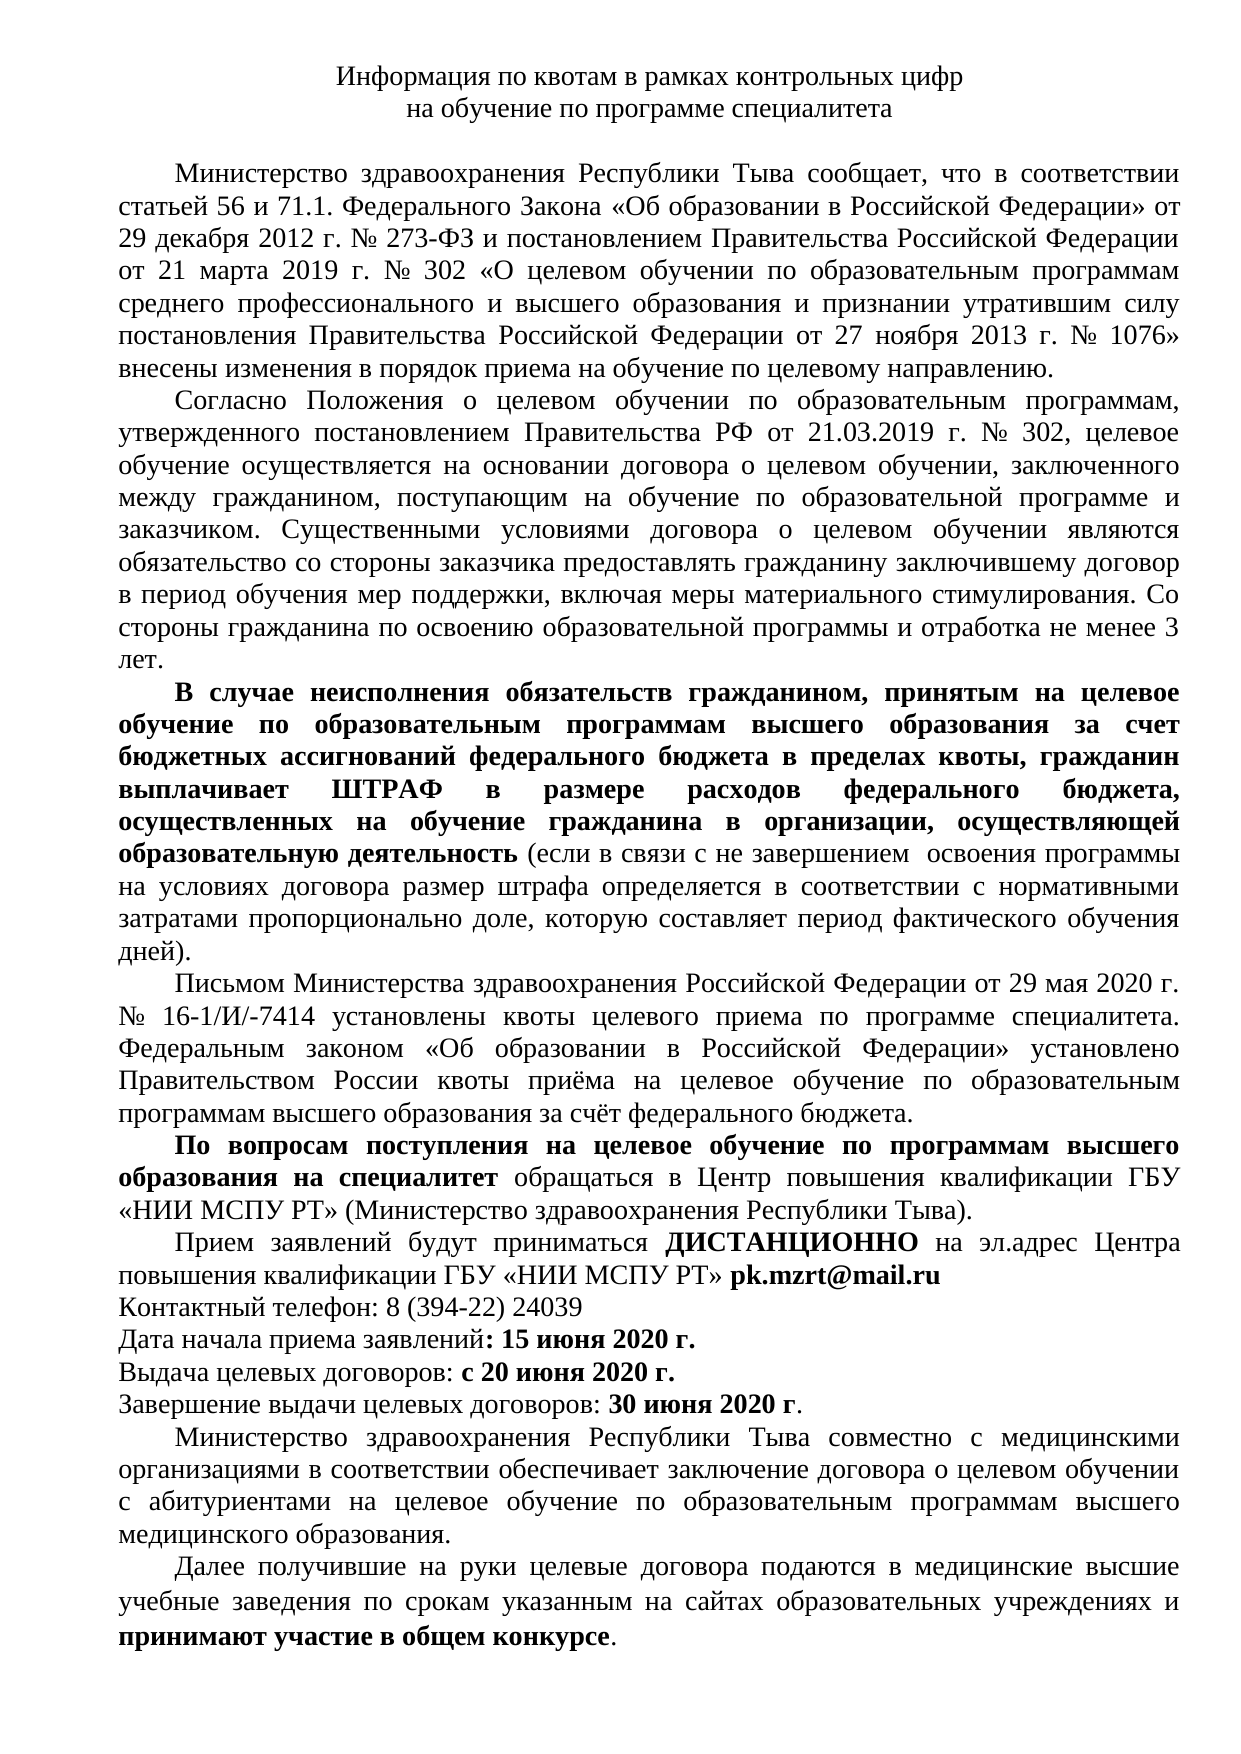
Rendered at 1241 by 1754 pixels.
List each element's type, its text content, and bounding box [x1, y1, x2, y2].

text Согласно Положения о целевом обучении по образовательным программам, утвержденного постановлением Правительства РФ от 21.03.2019 г. № 302, целевое обучение осуществляется на основании договора о целевом обучении, заключенного между гражданином, поступающим на обучение по образовательной программе и заказчиком. Существенными условиями договора о целевом обучении являются обязательство со стороны заказчика предоставлять гражданину заключившему договор в период обучения мер поддержки, включая меры материального стимулирования. Со стороны гражданина по освоению образовательной программы и отработка не менее 3 лет. [118, 383, 1181, 674]
text Информация по квотам в рамках контрольных цифр [118, 59, 1181, 91]
text Министерство здравоохранения Республики Тыва совместно с медицинскими организациями в соответствии обеспечивает заключение договора о целевом обучении с абитуриентами на целевое обучение по образовательным программам высшего медицинского образования. [118, 1420, 1181, 1549]
text Далее получившие на руки целевые договора подаются в медицинские высшие учебные заведения по срокам указанным на сайтах образовательных учреждениях и принимают участие в общем конкурсе. [118, 1549, 1181, 1651]
text В случае неисполнения обязательств гражданином, принятым на целевое обучение по образовательным программам высшего образования за счет бюджетных ассигнований федерального бюджета в пределах квоты, гражданин выплачивает ШТРАФ в размере расходов федерального бюджета, осуществленных на обучение гражданина в организации, осуществляющей образовательную деятельность (если в связи с не завершением освоения программы на условиях договора размер штрафа определяется в соответствии с нормативными затратами пропорционально доле, которую составляет период фактического обучения дней). [118, 674, 1181, 966]
text Дата начала приема заявлений: 15 июня 2020 г. [118, 1322, 1181, 1355]
text Завершение выдачи целевых договоров: 30 июня 2020 г. [118, 1387, 1181, 1420]
text Письмом Министерства здравоохранения Российской Федерации от 29 мая 2020 г. № 16-1/И/-7414 установлены квоты целевого приема по программе специалитета. Федеральным законом «Об образовании в Российской Федерации» установлено Правительством России квоты приёма на целевое обучение по образовательным программам высшего образования за счёт федерального бюджета. [118, 966, 1181, 1128]
text Выдача целевых договоров: с 20 июня 2020 г. [118, 1355, 1181, 1387]
text Контактный телефон: 8 (394-22) 24039 [118, 1290, 1181, 1322]
text Прием заявлений будут приниматься ДИСТАНЦИОННО на эл.адрес Центра повышения квалификации ГБУ «НИИ МСПУ РТ» pk.mzrt@mail.ru [118, 1225, 1181, 1290]
text Министерство здравоохранения Республики Тыва сообщает, что в соответствии статьей 56 и 71.1. Федерального Закона «Об образовании в Российской Федерации» от 29 декабря 2012 г. № 273-ФЗ и постановлением Правительства Российской Федерации от 21 марта 2019 г. № 302 «О целевом обучении по образовательным программам среднего профессионального и высшего образования и признании утратившим силу постановления Правительства Российской Федерации от 27 ноября 2013 г. № 1076» внесены изменения в порядок приема на обучение по целевому направлению. [118, 156, 1181, 383]
text на обучение по программе специалитета [118, 91, 1181, 124]
text По вопросам поступления на целевое обучение по программам высшего образования на специалитет обращаться в Центр повышения квалификации ГБУ «НИИ МСПУ РТ» (Министерство здравоохранения Республики Тыва). [118, 1128, 1181, 1225]
